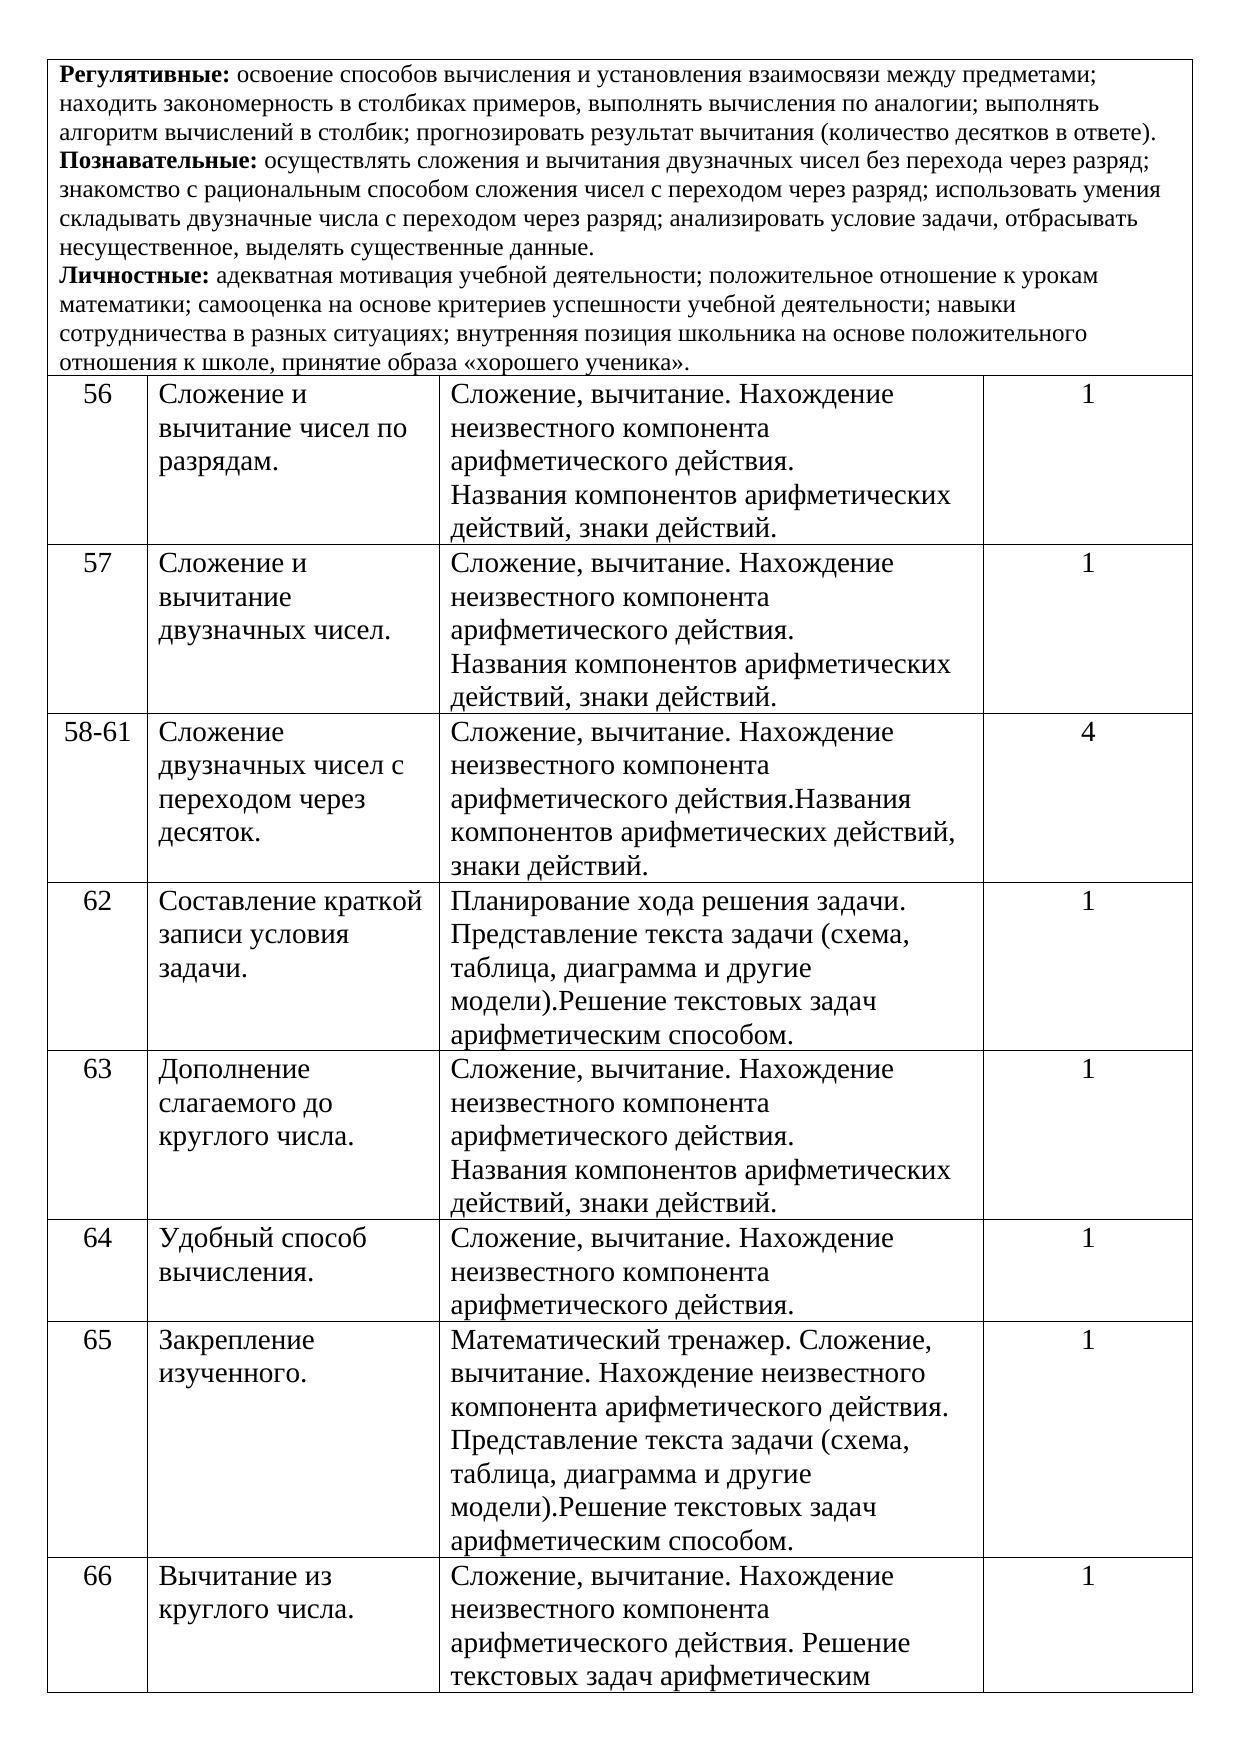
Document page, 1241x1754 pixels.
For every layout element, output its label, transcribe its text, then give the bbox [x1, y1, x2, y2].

table_cell Сложение, вычитание. Нахождение неизвестного компонента арифметического действия. Названия компонентов арифметических действий, знаки действий. [440, 376, 983, 544]
table_cell Составление краткой записи условия задачи. [148, 883, 439, 1050]
table_cell 1 [984, 1220, 1192, 1321]
table_cell Сложение, вычитание. Нахождение неизвестного компонента арифметического действия. Названия компонентов арифметических действий, знаки действий. [440, 545, 983, 713]
table_cell 56 [48, 376, 147, 544]
table_cell Сложение, вычитание. Нахождение неизвестного компонента арифметического действия.Названия компонентов арифметических действий, знаки действий. [440, 714, 983, 882]
table_cell Сложение, вычитание. Нахождение неизвестного компонента арифметического действия. [440, 1220, 983, 1321]
table_cell 62 [48, 883, 147, 1050]
table_cell 65 [48, 1322, 147, 1557]
table_cell Дополнение слагаемого до круглого числа. [148, 1051, 439, 1219]
table_cell Сложение и вычитание чисел по разрядам. [148, 376, 439, 544]
table_cell Планирование хода решения задачи. Представление текста задачи (схема, таблица, диаграмма и другие модели).Решение текстовых задач арифметическим способом. [440, 883, 983, 1050]
table_cell 57 [48, 545, 147, 713]
table_cell Сложение и вычитание двузначных чисел. [148, 545, 439, 713]
table_cell 1 [984, 376, 1192, 544]
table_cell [440, 1558, 983, 1692]
table_cell 1 [984, 1322, 1192, 1557]
table_cell 1 [984, 545, 1192, 713]
table_cell 58-61 [48, 714, 147, 882]
table_cell 1 [984, 1558, 1192, 1692]
table_cell 1 [984, 1051, 1192, 1219]
table_cell Удобный способ вычисления. [148, 1220, 439, 1321]
table_cell Сложение, вычитание. Нахождение неизвестного компонента арифметического действия. Названия компонентов арифметических действий, знаки действий. [440, 1051, 983, 1219]
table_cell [48, 60, 1192, 375]
table_cell Закрепление изученного. [148, 1322, 439, 1557]
table_cell Математический тренажер. Сложение, вычитание. Нахождение неизвестного компонента арифметического действия. Представление текста задачи (схема, таблица, диаграмма и другие модели).Решение текстовых задач арифметическим способом. [440, 1322, 983, 1557]
table_cell 64 [48, 1220, 147, 1321]
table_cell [148, 1558, 439, 1692]
table_cell 63 [48, 1051, 147, 1219]
table_cell 66 [48, 1558, 147, 1692]
table_cell 4 [984, 714, 1192, 882]
table_cell 1 [984, 883, 1192, 1050]
table_cell Сложение двузначных чисел с переходом через десяток. [148, 714, 439, 882]
